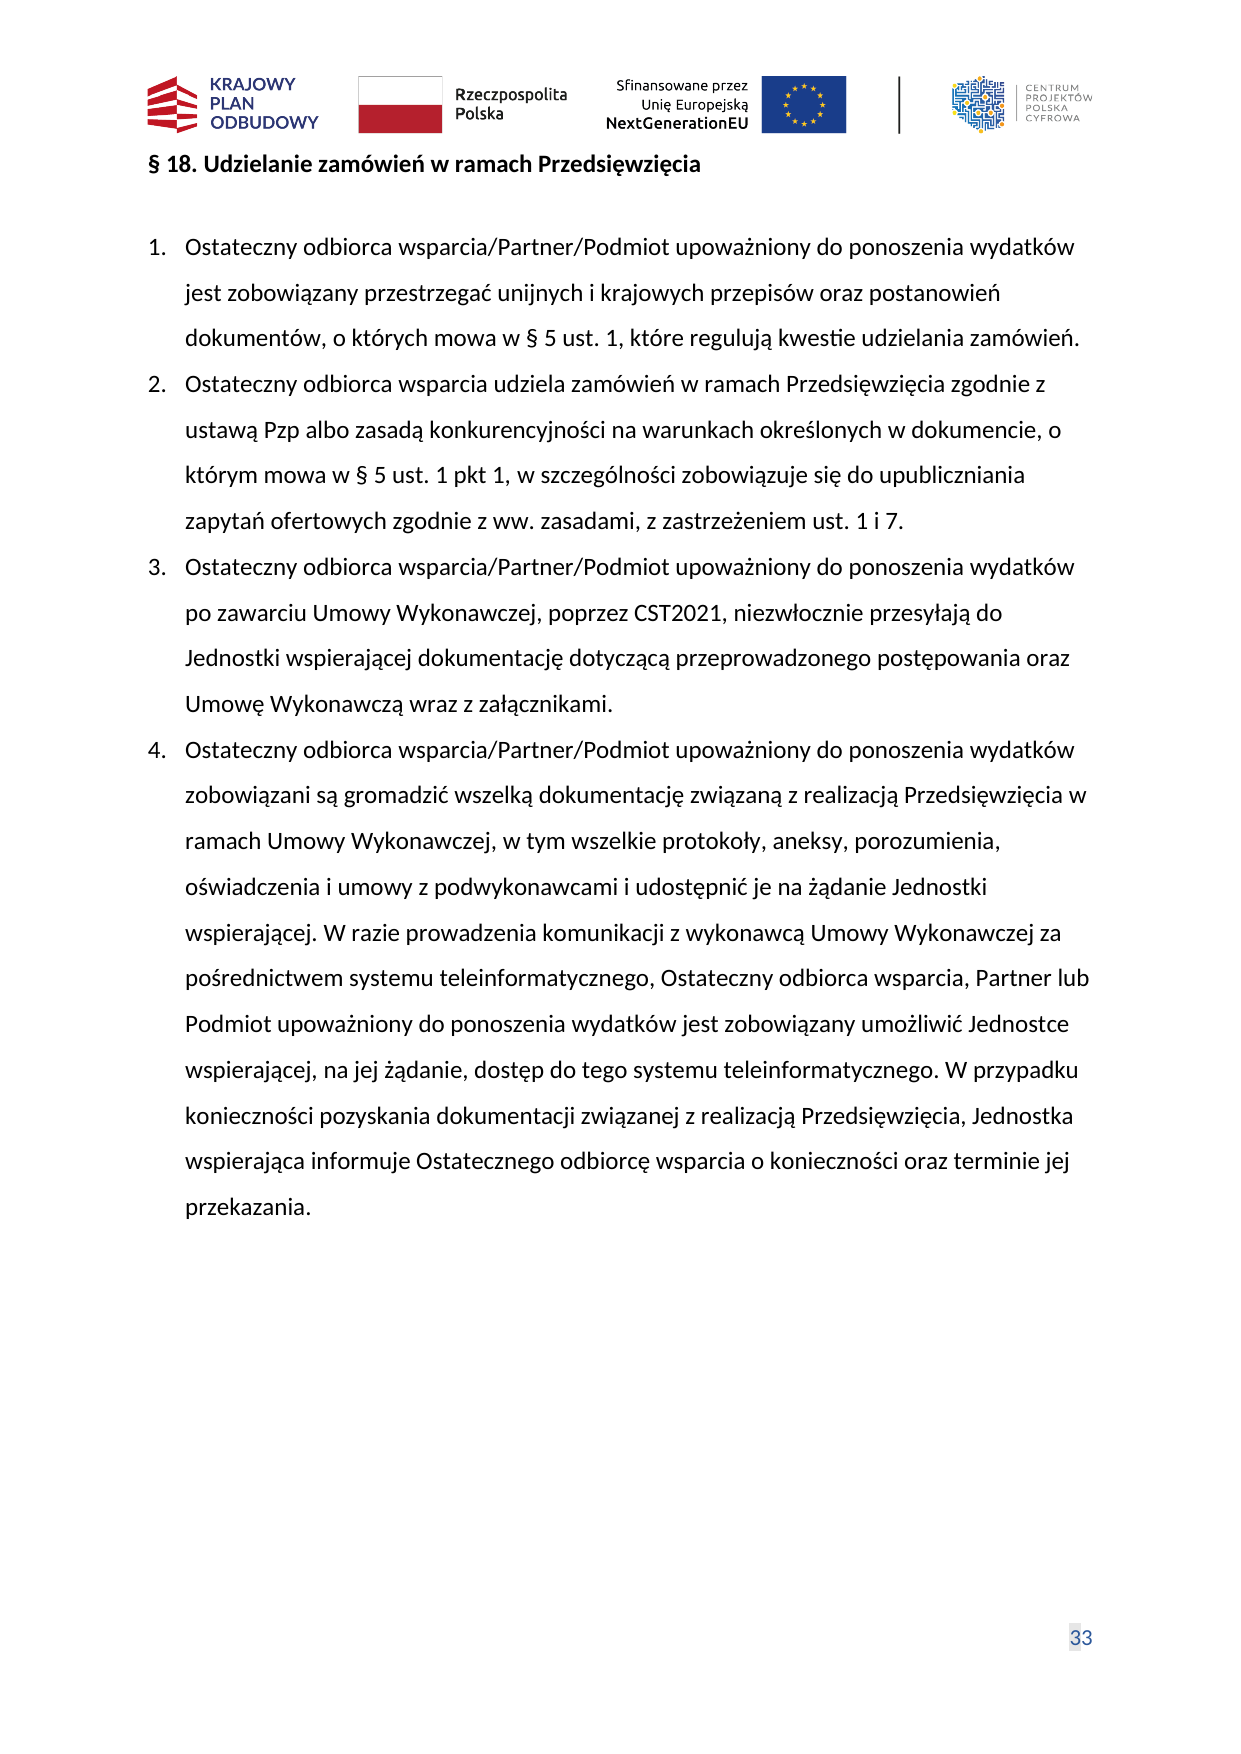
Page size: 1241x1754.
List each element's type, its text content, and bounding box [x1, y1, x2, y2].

list Ostateczny odbiorca wsparcia/Partner/Podmiot upoważniony do ponoszenia wydatków jest zobowiązany przestrzegać unijnych i krajowych przepisów oraz postanowień dokumentów, o których mowa w § 5 ust. 1, które regulują kwestie udzielania zamówień. [148, 231, 1092, 353]
subtitle § 18. Udzielanie zamówień w ramach Przedsięwzięcia [148, 148, 1092, 178]
picture [147, 76, 1093, 134]
list Ostateczny odbiorca wsparcia/Partner/Podmiot upoważniony do ponoszenia wydatków po zawarciu Umowy Wykonawczej, poprzez CST2021, niezwłocznie przesyłają do Jednostki wspierającej dokumentację dotyczącą przeprowadzonego postępowania oraz Umowę Wykonawczą wraz z załącznikami. [148, 551, 1092, 719]
list Ostateczny odbiorca wsparcia/Partner/Podmiot upoważniony do ponoszenia wydatków zobowiązani są gromadzić wszelką dokumentację związaną z realizacją Przedsięwzięcia w ramach Umowy Wykonawczej, w tym wszelkie protokoły, aneksy, porozumienia, oświadczenia i umowy z podwykonawcami i udostępnić je na żądanie Jednostki wspierającej. W razie prowadzenia komunikacji z wykonawcą Umowy Wykonawczej za pośrednictwem systemu teleinformatycznego, Ostateczny odbiorca wsparcia, Partner lub Podmiot upoważniony do ponoszenia wydatków jest zobowiązany umożliwić Jednostce wspierającej, na jej żądanie, dostęp do tego systemu teleinformatycznego. W przypadku konieczności pozyskania dokumentacji związanej z realizacją Przedsięwzięcia, Jednostka wspierająca informuje Ostatecznego odbiorcę wsparcia o konieczności oraz terminie jej przekazania. [148, 734, 1092, 1222]
list Ostateczny odbiorca wsparcia udziela zamówień w ramach Przedsięwzięcia zgodnie z ustawą Pzp albo zasadą konkurencyjności na warunkach określonych w dokumencie, o którym mowa w § 5 ust. 1 pkt 1, w szczególności zobowiązuje się do upubliczniania zapytań ofertowych zgodnie z ww. zasadami, z zastrzeżeniem ust. 1 i 7. [148, 368, 1092, 536]
